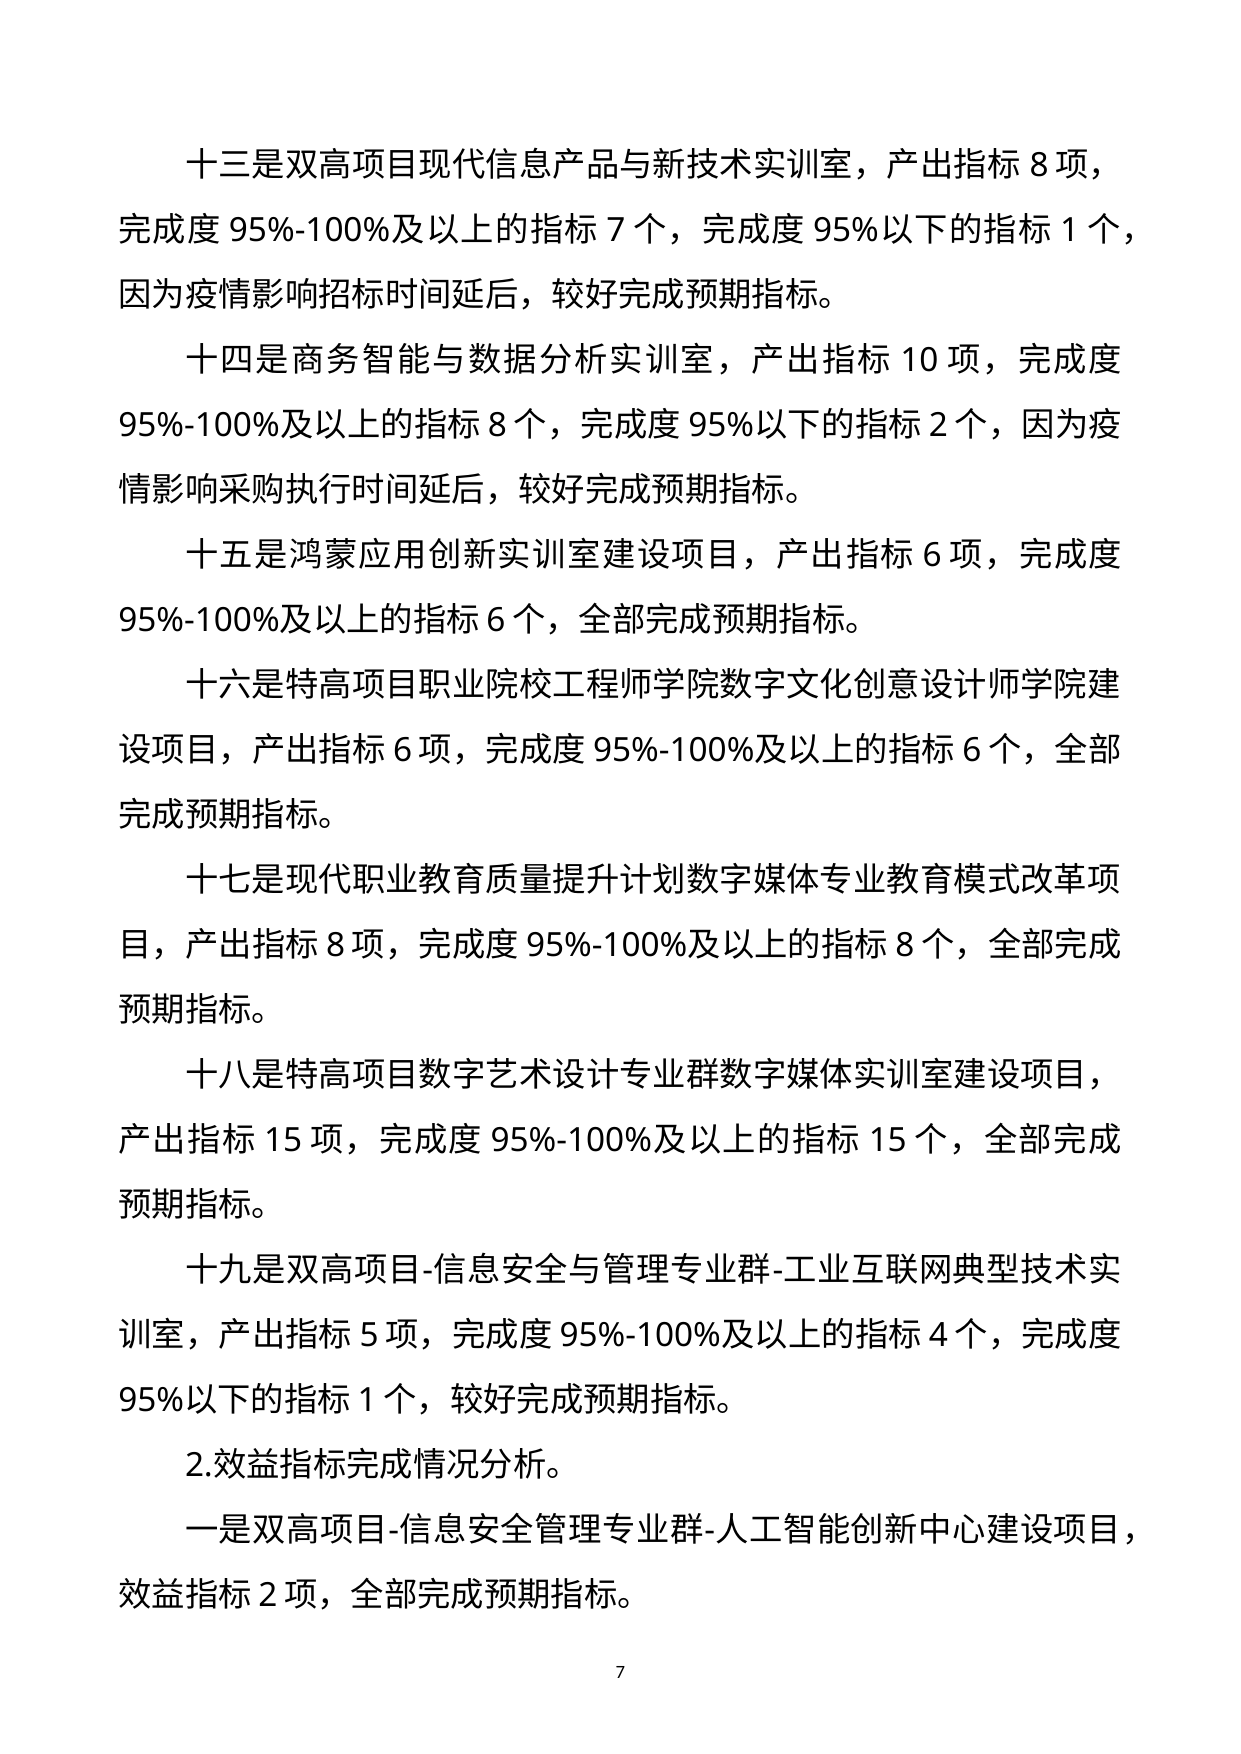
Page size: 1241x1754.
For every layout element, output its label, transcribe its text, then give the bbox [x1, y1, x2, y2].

text 十六是特高项目职业院校工程师学院数字文化创意设计师学院建设项目，产出指标6项，完成度95%-100%及以上的指标6个，全部完成预期指标。 [118, 649, 1122, 844]
text 十五是鸿蒙应用创新实训室建设项目，产出指标6项，完成度95%-100%及以上的指标6个，全部完成预期指标。 [118, 519, 1122, 649]
text 2.效益指标完成情况分析。 [118, 1429, 1122, 1494]
text 一是双高项目-信息安全管理专业群-人工智能创新中心建设项目，效益指标2项，全部完成预期指标。 [118, 1494, 1122, 1624]
text 十九是双高项目-信息安全与管理专业群-工业互联网典型技术实训室，产出指标5项，完成度95%-100%及以上的指标4个，完成度95%以下的指标1个，较好完成预期指标。 [118, 1234, 1122, 1429]
text 十七是现代职业教育质量提升计划数字媒体专业教育模式改革项目，产出指标8项，完成度95%-100%及以上的指标8个，全部完成预期指标。 [118, 844, 1122, 1039]
text 十四是商务智能与数据分析实训室，产出指标10项，完成度95%-100%及以上的指标8个，完成度95%以下的指标2个，因为疫情影响采购执行时间延后，较好完成预期指标。 [118, 324, 1122, 519]
text 十三是双高项目现代信息产品与新技术实训室，产出指标8项，完成度95%-100%及以上的指标7个，完成度95%以下的指标1个，因为疫情影响招标时间延后，较好完成预期指标。 [118, 129, 1122, 324]
text 十八是特高项目数字艺术设计专业群数字媒体实训室建设项目，产出指标15项，完成度95%-100%及以上的指标15个，全部完成预期指标。 [118, 1039, 1122, 1234]
